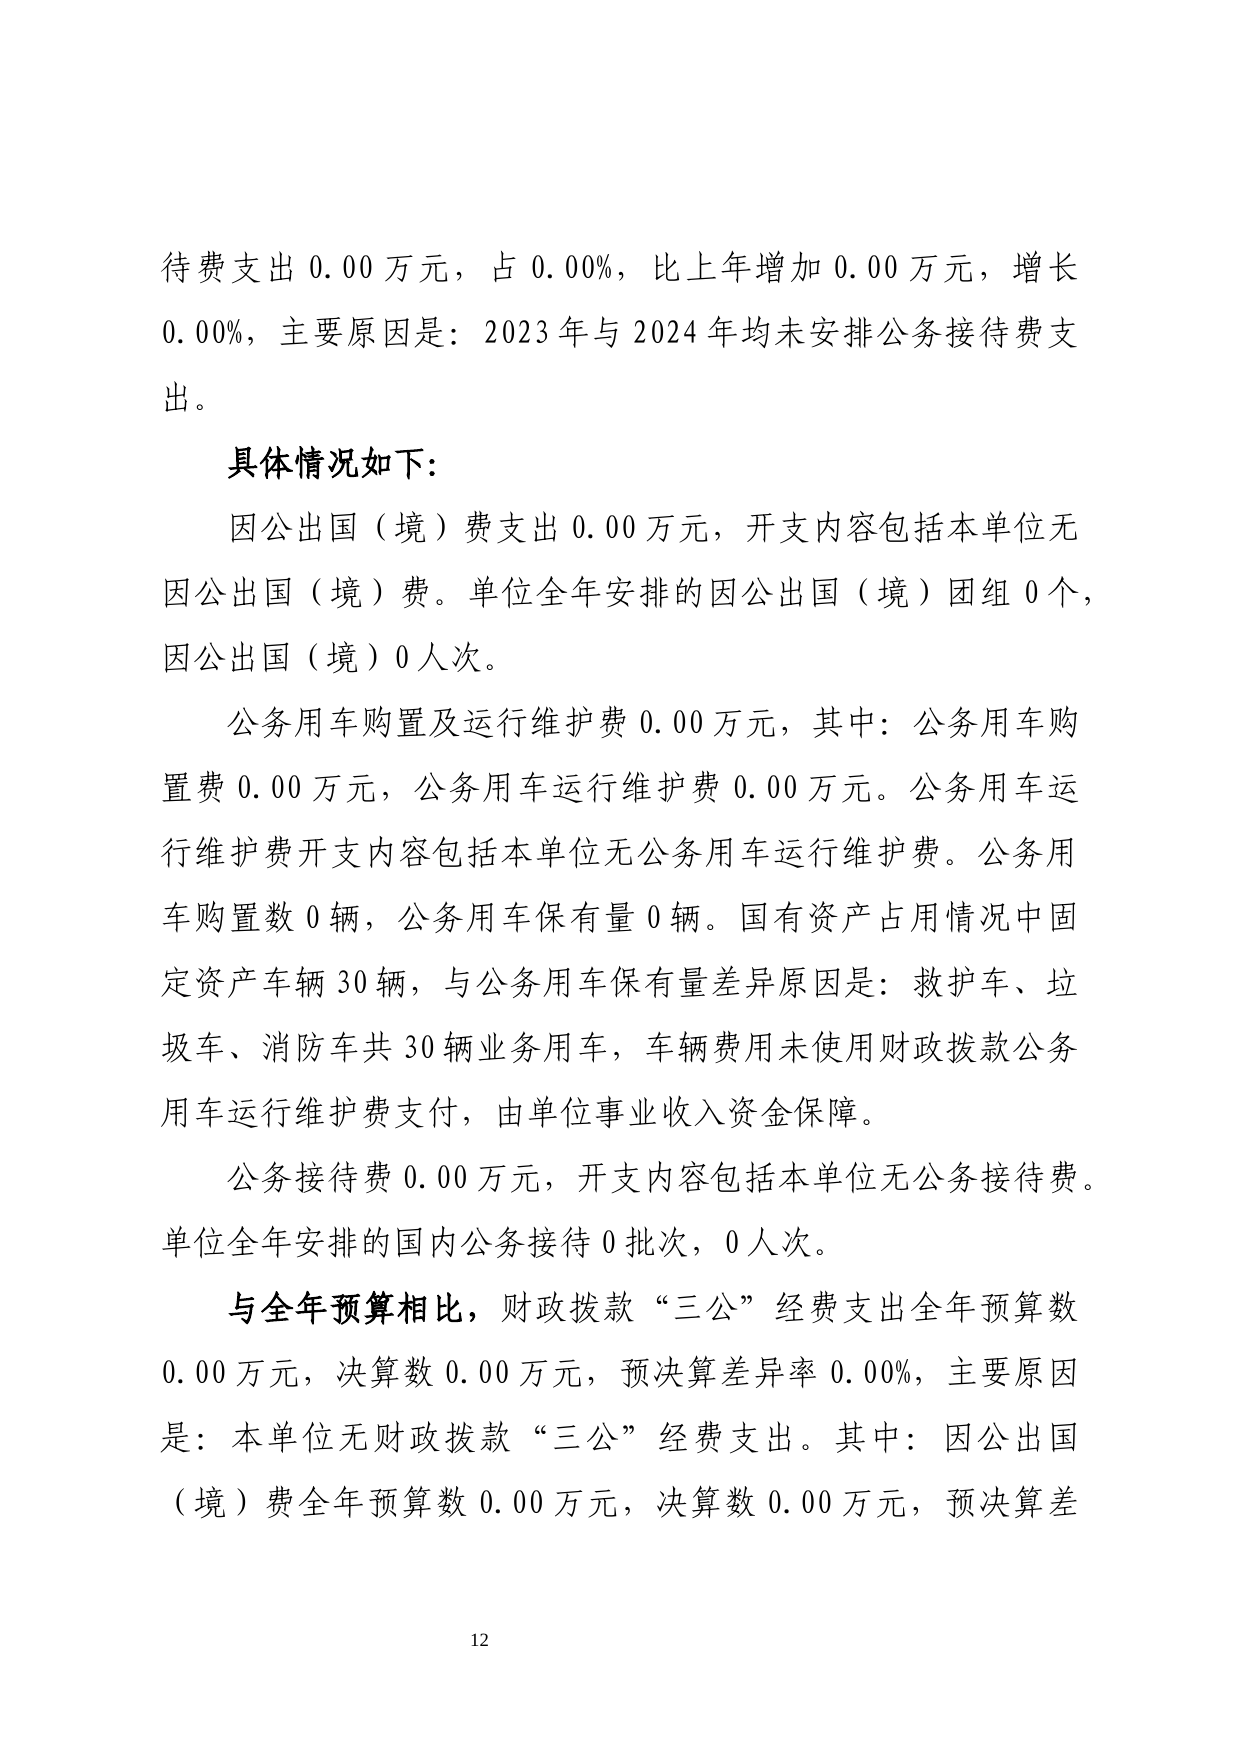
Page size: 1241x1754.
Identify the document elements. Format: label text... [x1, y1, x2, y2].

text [159, 233, 1081, 428]
text 公务用车购置及运行维护费0.00万元，其中：公务用车购置费0.00万元，公务用车运行维护费0.00万元。公务用车运行维护费开支内容包括本单位无公务用车运行维护费。公务用车购置数0辆，公务用车保有量0辆。国有资产占用情况中固定资产车辆30辆，与公务用车保有量差异原因是：救护车、垃圾车、消防车共30辆业务用车，车辆费用未使用财政拨款公务用车运行维护费支付，由单位事业收入资金保障。 [159, 688, 1081, 1143]
text 具体情况如下： [159, 428, 1081, 493]
text 公务接待费0.00万元，开支内容包括本单位无公务接待费。单位全年安排的国内公务接待0批次，0人次。 [159, 1143, 1081, 1273]
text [159, 1273, 1081, 1533]
text 因公出国（境）费支出0.00万元，开支内容包括本单位无因公出国（境）费。单位全年安排的因公出国（境）团组0个，因公出国（境）0人次。 [159, 493, 1081, 688]
